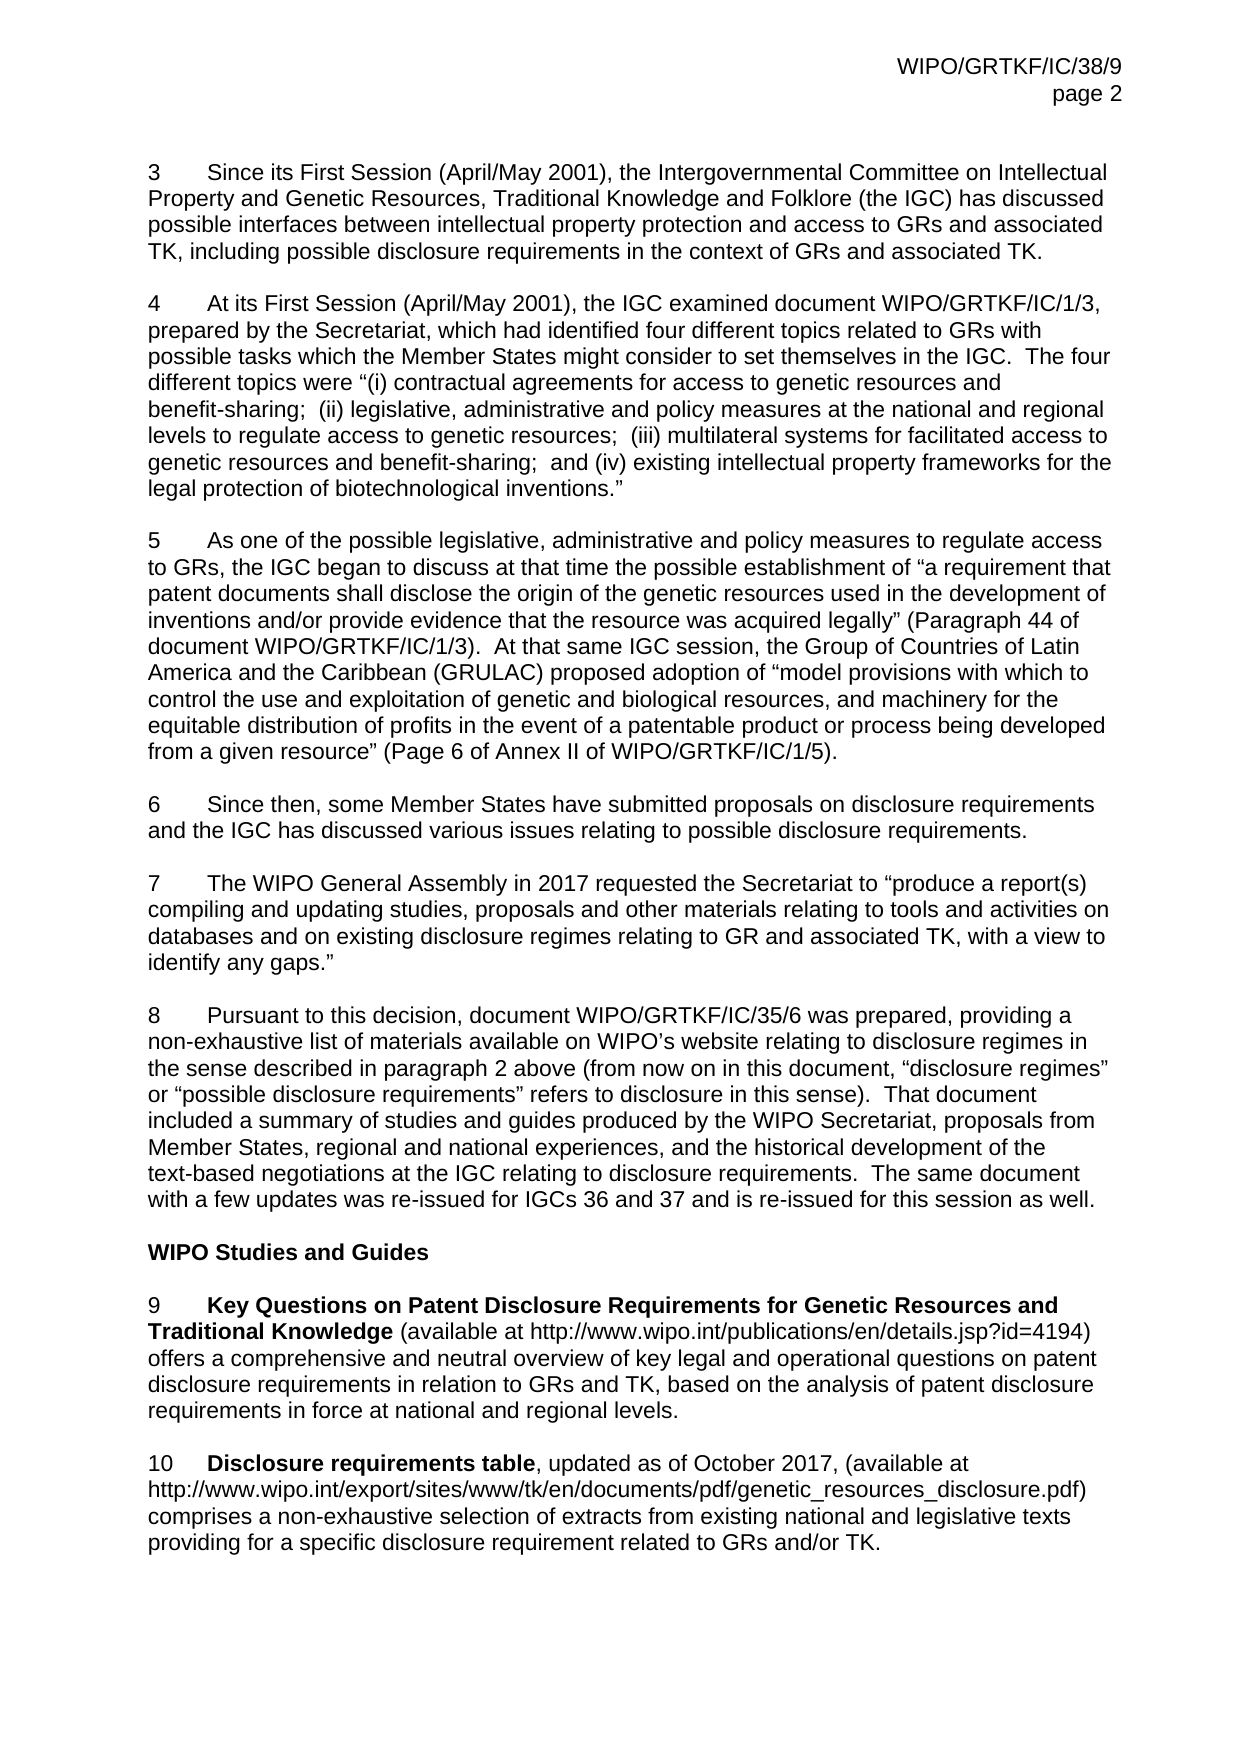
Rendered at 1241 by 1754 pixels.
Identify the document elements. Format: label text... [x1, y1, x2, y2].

text Since its First Session (April/May 2001), the Intergovernmental Committee on Intellectual Property and Genetic Resources, Traditional Knowledge and Folklore (the IGC) has discussed possible interfaces between intellectual property protection and access to GRs and associated TK, including possible disclosure requirements in the context of GRs and associated TK. [148, 158, 1122, 264]
text The WIPO General Assembly in 2017 requested the Secretariat to “produce a report(s) compiling and updating studies, proposals and other materials relating to tools and activities on databases and on existing disclosure regimes relating to GR and associated TK, with a view to identify any gaps.” [148, 870, 1122, 976]
text Disclosure requirements table, updated as of October 2017, (available at http://www.wipo.int/export/sites/www/tk/en/documents/pdf/genetic_resources_disclosure.pdf) comprises a non-exhaustive selection of extracts from existing national and legislative texts providing for a specific disclosure requirement related to GRs and/or TK. [148, 1450, 1122, 1555]
text Key Questions on Patent Disclosure Requirements for Genetic Resources and Traditional Knowledge (available at http://www.wipo.int/publications/en/details.jsp?id=4194) offers a comprehensive and neutral overview of key legal and operational questions on patent disclosure requirements in relation to GRs and TK, based on the analysis of patent disclosure requirements in force at national and regional levels. [148, 1292, 1122, 1423]
text At its First Session (April/May 2001), the IGC examined document WIPO/GRTKF/IC/1/3, prepared by the Secretariat, which had identified four different topics related to GRs with possible tasks which the Member States might consider to set themselves in the IGC. The four different topics were “(i) contractual agreements for access to genetic resources and benefit-sharing; (ii) legislative, administrative and policy measures at the national and regional levels to regulate access to genetic resources; (iii) multilateral systems for facilitated access to genetic resources and benefit-sharing; and (iv) existing intellectual property frameworks for the legal protection of biotechnological inventions.” [148, 290, 1122, 501]
text As one of the possible legislative, administrative and policy measures to regulate access to GRs, the IGC began to discuss at that time the possible establishment of “a requirement that patent documents shall disclose the origin of the genetic resources used in the development of inventions and/or provide evidence that the resource was acquired legally” (Paragraph 44 of document WIPO/GRTKF/IC/1/3). At that same IGC session, the Group of Countries of Latin America and the Caribbean (GRULAC) proposed adoption of “model provisions with which to control the use and exploitation of genetic and biological resources, and machinery for the equitable distribution of profits in the event of a patentable product or process being developed from a given resource” (Page 6 of Annex II of WIPO/GRTKF/IC/1/5). [148, 527, 1122, 765]
text WIPO Studies and Guides [148, 1239, 1122, 1265]
text Pursuant to this decision, document WIPO/GRTKF/IC/35/6 was prepared, providing a non-exhaustive list of materials available on WIPO’s website relating to disclosure regimes in the sense described in paragraph 2 above (from now on in this document, “disclosure regimes” or “possible disclosure requirements” refers to disclosure in this sense). That document included a summary of studies and guides produced by the WIPO Secretariat, proposals from Member States, regional and national experiences, and the historical development of the text-based negotiations at the IGC relating to disclosure requirements. The same document with a few updates was re-issued for IGCs 36 and 37 and is re-issued for this session as well. [148, 1002, 1122, 1213]
text Since then, some Member States have submitted proposals on disclosure requirements and the IGC has discussed various issues relating to possible disclosure requirements. [148, 791, 1122, 844]
